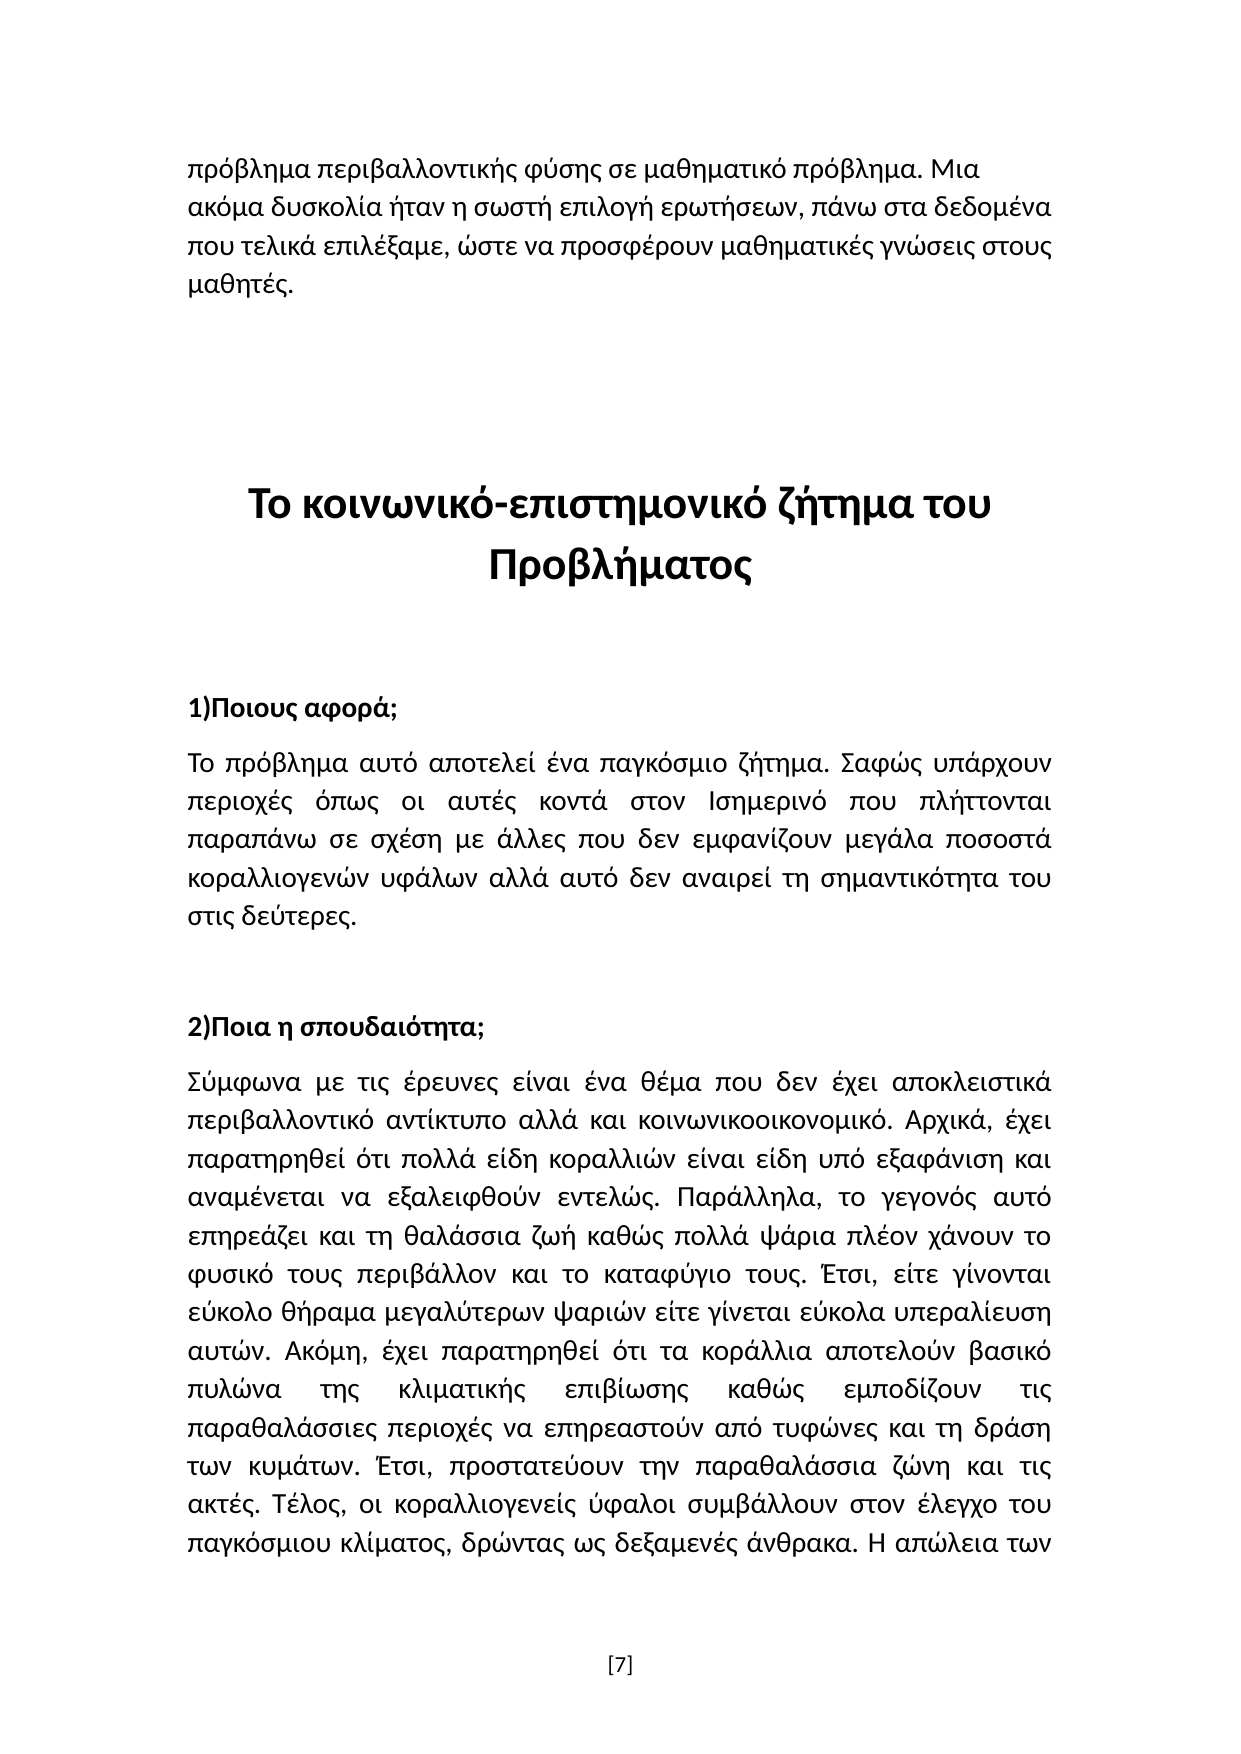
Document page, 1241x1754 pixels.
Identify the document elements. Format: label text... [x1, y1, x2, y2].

text 1)Ποιους αφορά; [187, 689, 1053, 724]
text Το πρόβλημα αυτό αποτελεί ένα παγκόσμιο ζήτημα. Σαφώς υπάρχουν περιοχές όπως οι αυτές κοντά στον Ισημερινό που πλήττονται παραπάνω σε σχέση με άλλες που δεν εμφανίζουν μεγάλα ποσοστά κοραλλιογενών υφάλων αλλά αυτό δεν αναιρεί τη σημαντικότητα του στις δεύτερες. [187, 744, 1053, 933]
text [187, 150, 1053, 301]
text 2)Ποια η σπουδαιότητα; [187, 1008, 1053, 1043]
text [187, 1063, 1053, 1560]
text Το κοινωνικό-επιστημονικό ζήτημα του Προβλήματος [187, 474, 1053, 591]
